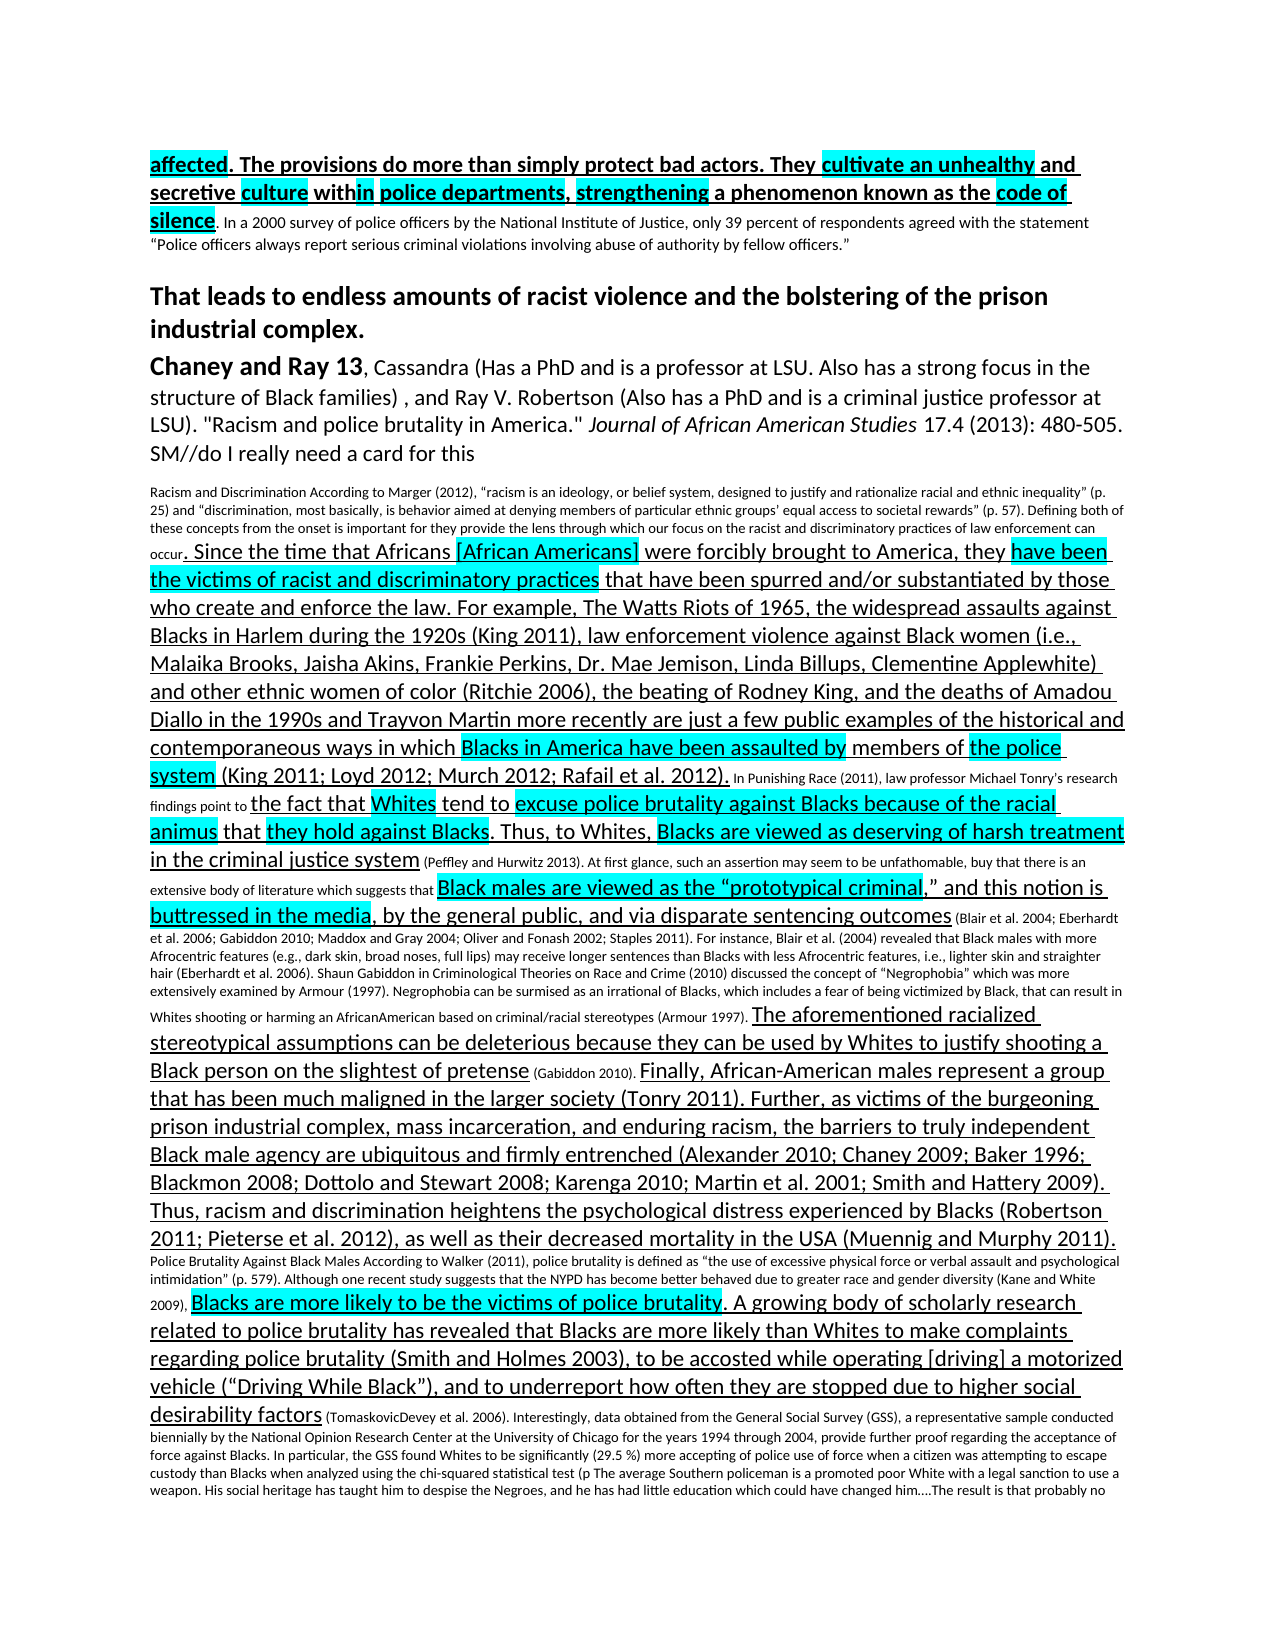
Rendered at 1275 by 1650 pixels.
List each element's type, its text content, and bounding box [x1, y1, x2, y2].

text Chaney and Ray 13, Cassandra (Has a PhD and is a professor at LSU. Also has a strong focus in the structure of Black families) , and Ray V. Robertson (Also has a PhD and is a criminal justice professor at LSU). "Racism and police brutality in America." Journal of African American Studies 17.4 (2013): 480-505. SM//do I really need a card for this [150, 349, 1125, 467]
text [150, 843, 1125, 1499]
text That leads to endless amounts of racist violence and the bolstering of the prison industrial complex. [150, 279, 1125, 345]
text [150, 150, 1125, 254]
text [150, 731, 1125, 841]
